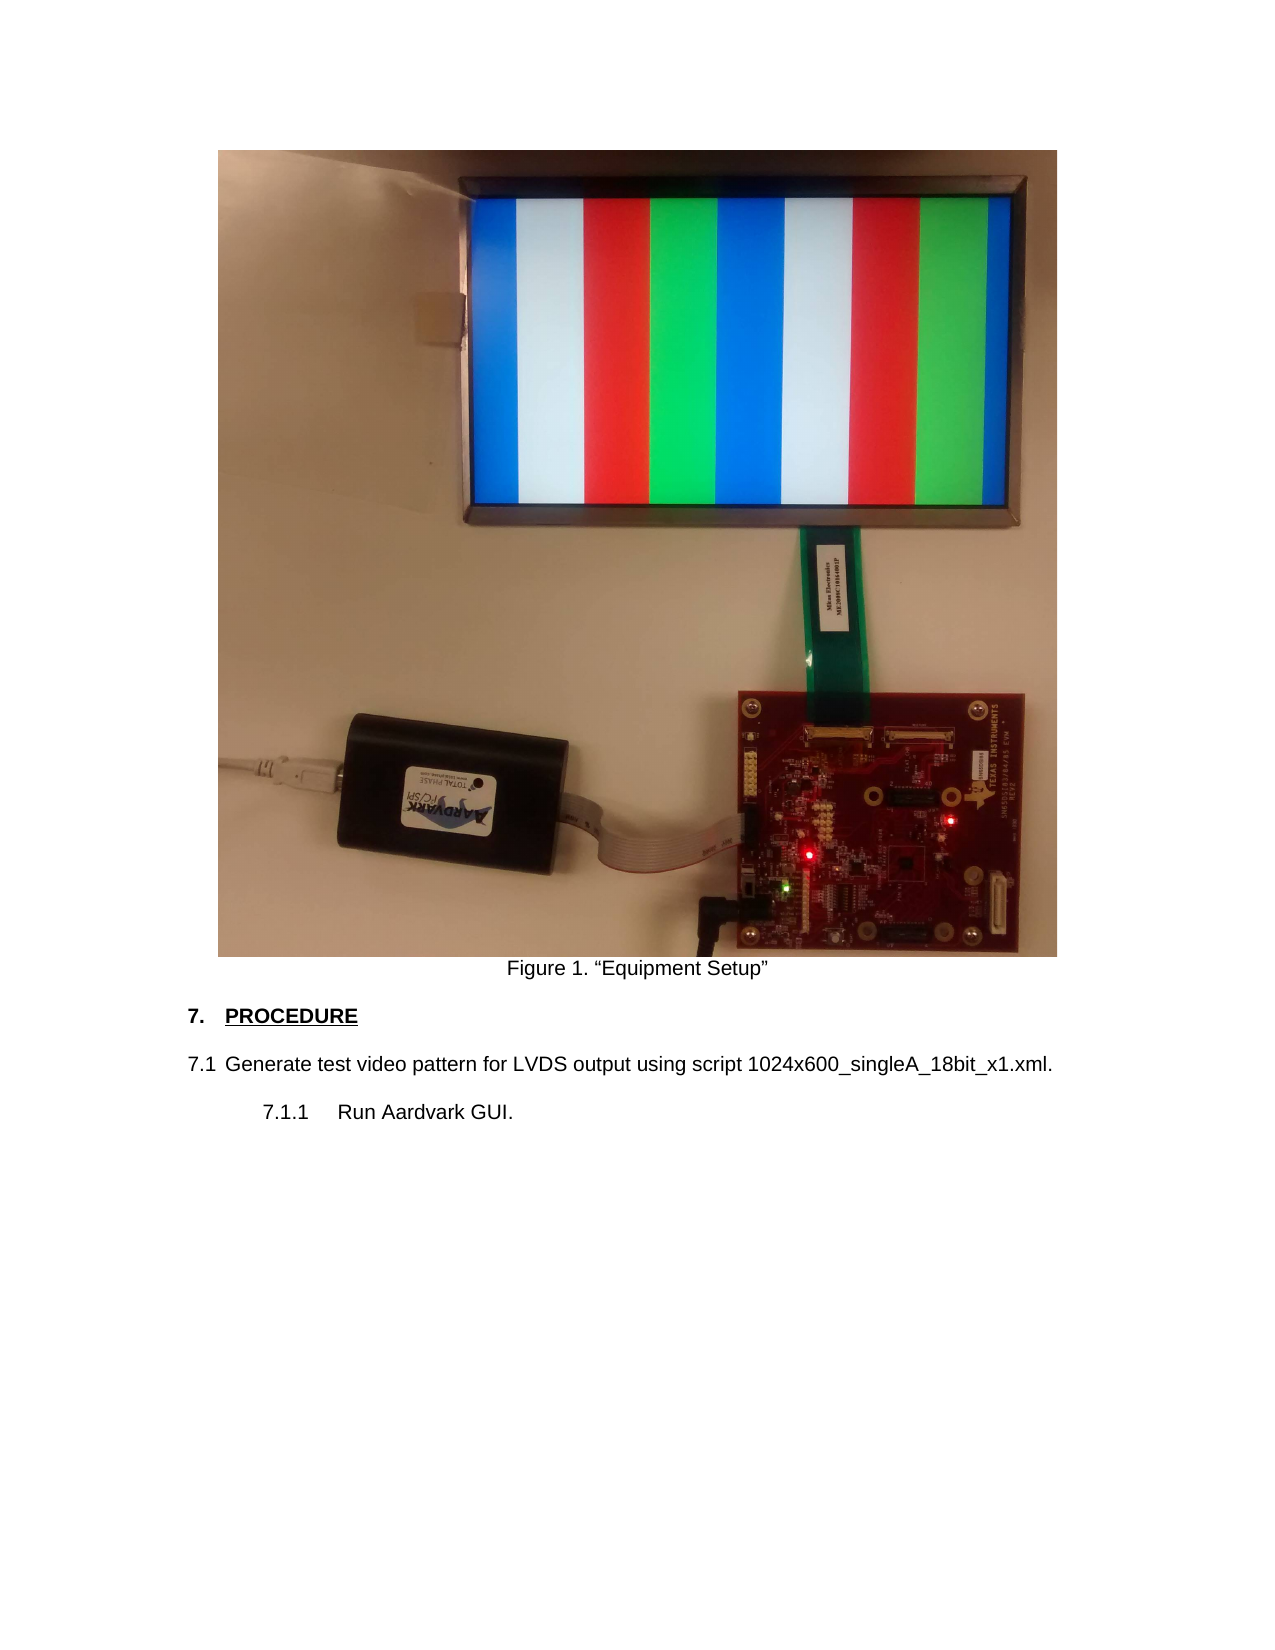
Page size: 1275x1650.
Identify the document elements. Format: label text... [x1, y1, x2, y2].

text Figure 1. “Equipment Setup” [187, 956, 1087, 980]
list PROCEDURE [187, 1004, 1087, 1028]
list Generate test video pattern for LVDS output using script 1024x600_singleA_18bit_x1.xml. [187, 1052, 1087, 1076]
list Run Aardvark GUI. [262, 1100, 1087, 1124]
picture [218, 150, 1058, 957]
